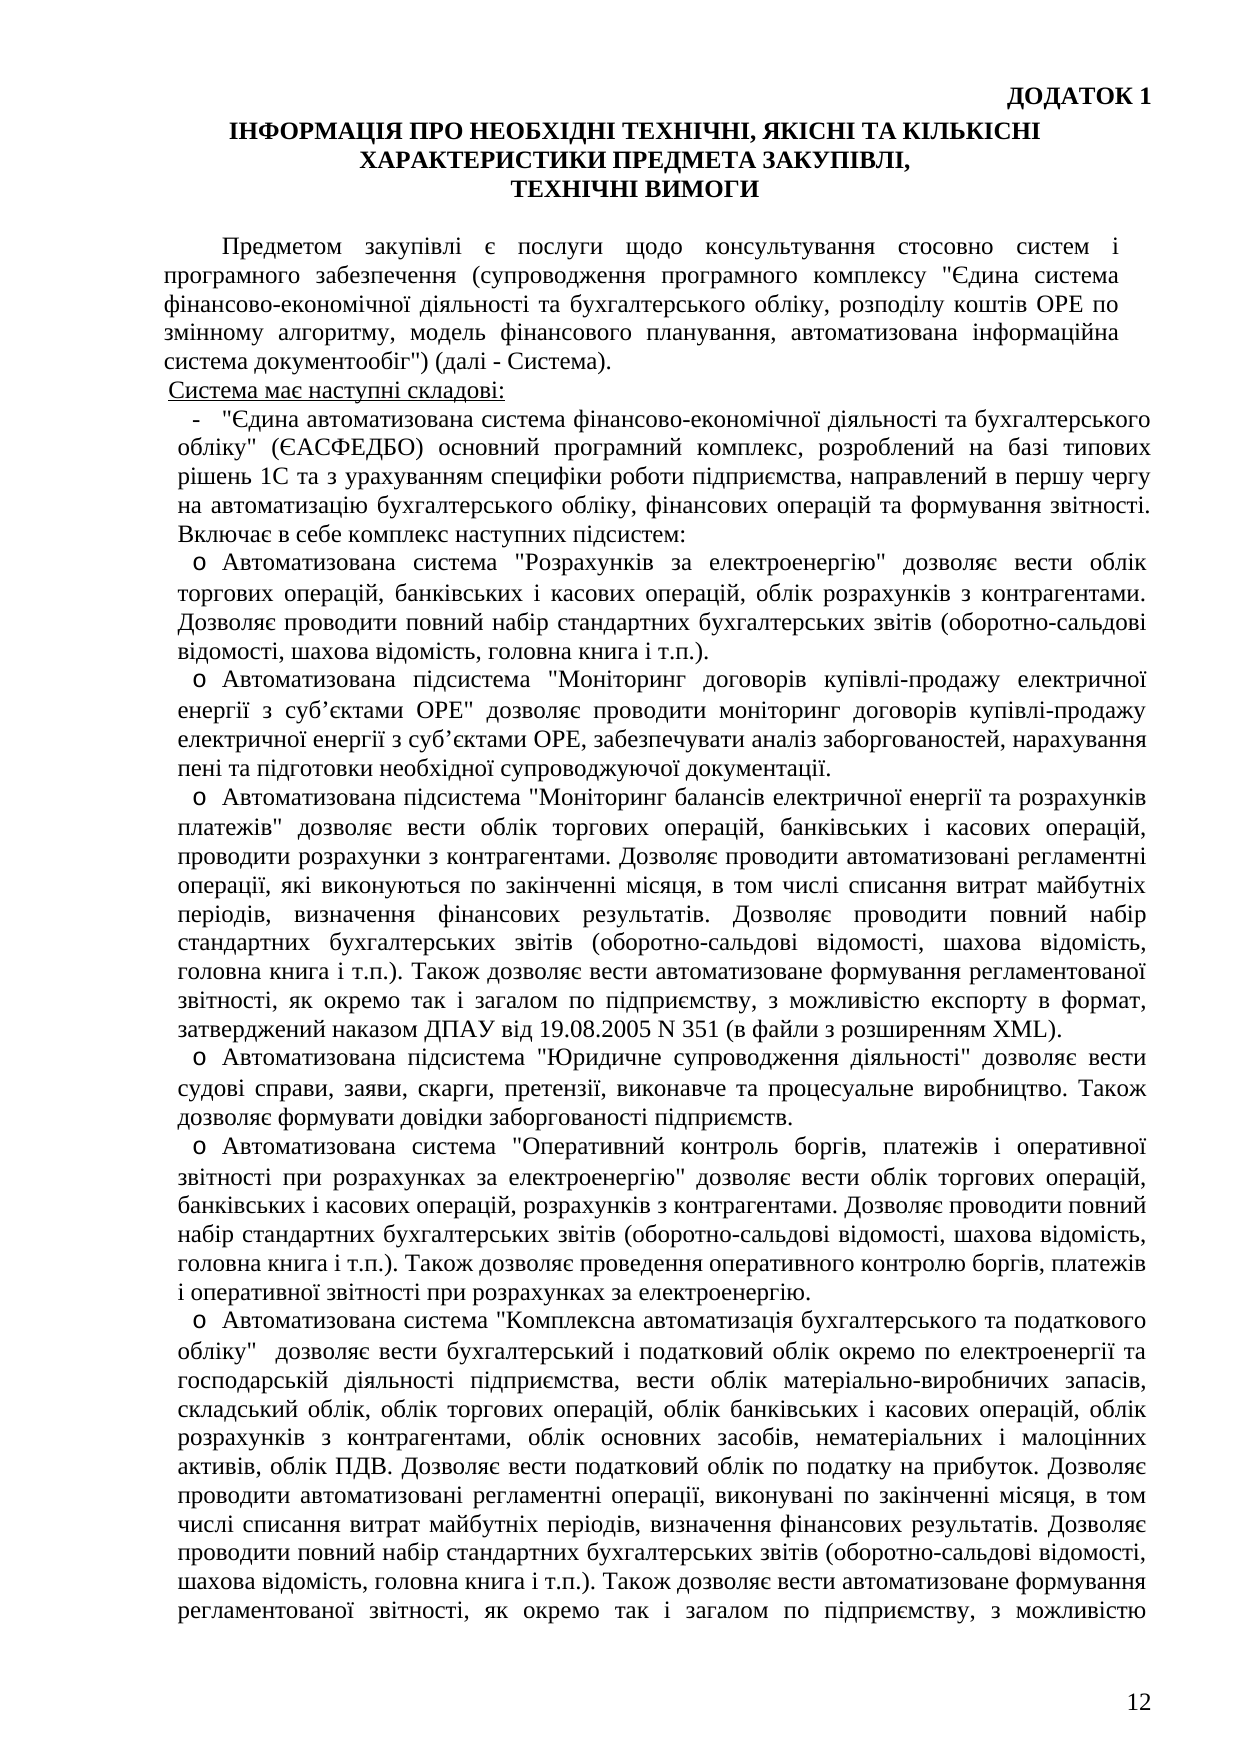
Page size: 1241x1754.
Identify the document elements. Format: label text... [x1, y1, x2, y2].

list Автоматизована підсистема "Юридичне супроводження діяльності" дозволяє вести судові справи, заяви, скарги, претензії, виконавче та процесуальне виробництво. Також дозволяє формувати довідки заборгованості підприємств. [177, 1042, 1147, 1131]
text Система має наступні складові: [118, 375, 1149, 404]
text Предметом закупівлі є послуги щодо консультування стосовно систем і програмного забезпечення (супроводження програмного комплексу "Єдина система фінансово-економічної діяльності та бухгалтерського обліку, розподілу коштів ОРЕ по змінному алгоритму, модель фінансового планування, автоматизована інформаційна система документообіг") (далі - Система). [163, 231, 1120, 375]
subtitle інформаціЯ про НЕОБХІДНІ технічні, якісні та кількісні характеристики предмета закупівлі, [118, 116, 1152, 174]
list Автоматизована система "Розрахунків за електроенергію" дозволяє вести облік торгових операцій, банківських і касових операцій, облік розрахунків з контрагентами. Дозволяє проводити повний набір стандартних бухгалтерських звітів (оборотно-сальдові відомості, шахова відомість, головна книга і т.п.). [177, 547, 1147, 664]
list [177, 1305, 1147, 1624]
subtitle ТЕХНІЧНІ ВИМОГИ [118, 174, 1152, 202]
list "Єдина автоматизована система фінансово-економічної діяльності та бухгалтерського обліку" (ЄАСФЕДБО) основний програмний комплекс, розроблений на базі типових рішень 1С та з урахуванням специфіки роботи підприємства, направлений в першу чергу на автоматизацію бухгалтерського обліку, фінансових операцій та формування звітності. Включає в себе комплекс наступних підсистем: [177, 404, 1152, 547]
list Автоматизована підсистема "Моніторинг балансів електричної енергії та розрахунків платежів" дозволяє вести облік торгових операцій, банківських і касових операцій, проводити розрахунки з контрагентами. Дозволяє проводити автоматизовані регламентні операції, які виконуються по закінченні місяця, в том числі списання витрат майбутніх періодів, визначення фінансових результатів. Дозволяє проводити повний набір стандартних бухгалтерських звітів (оборотно-сальдові відомості, шахова відомість, головна книга і т.п.). Також дозволяє вести автоматизоване формування регламентованої звітності, як окремо так і загалом по підприємству, з можливістю експорту в формат, затверджений наказом ДПАУ від 19.08.2005 N 351 (в файли з розширенням XML). [177, 782, 1147, 1042]
list Автоматизована система "Оперативний контроль боргів, платежів і оперативної звітності при розрахунках за електроенергію" дозволяє вести облік торгових операцій, банківських і касових операцій, розрахунків з контрагентами. Дозволяє проводити повний набір стандартних бухгалтерських звітів (оборотно-сальдові відомості, шахова відомість, головна книга і т.п.). Також дозволяє проведення оперативного контролю боргів, платежів і оперативної звітності при розрахунках за електроенергію. [177, 1131, 1147, 1305]
list Автоматизована підсистема "Моніторинг договорів купівлі-продажу електричної енергії з суб’єктами ОРЕ" дозволяє проводити моніторинг договорів купівлі-продажу електричної енергії з суб’єктами ОРЕ, забезпечувати аналіз заборгованостей, нарахування пені та підготовки необхідної супроводжуючої документації. [177, 664, 1147, 782]
subtitle ДОДАТОК 1 [137, 81, 1152, 110]
